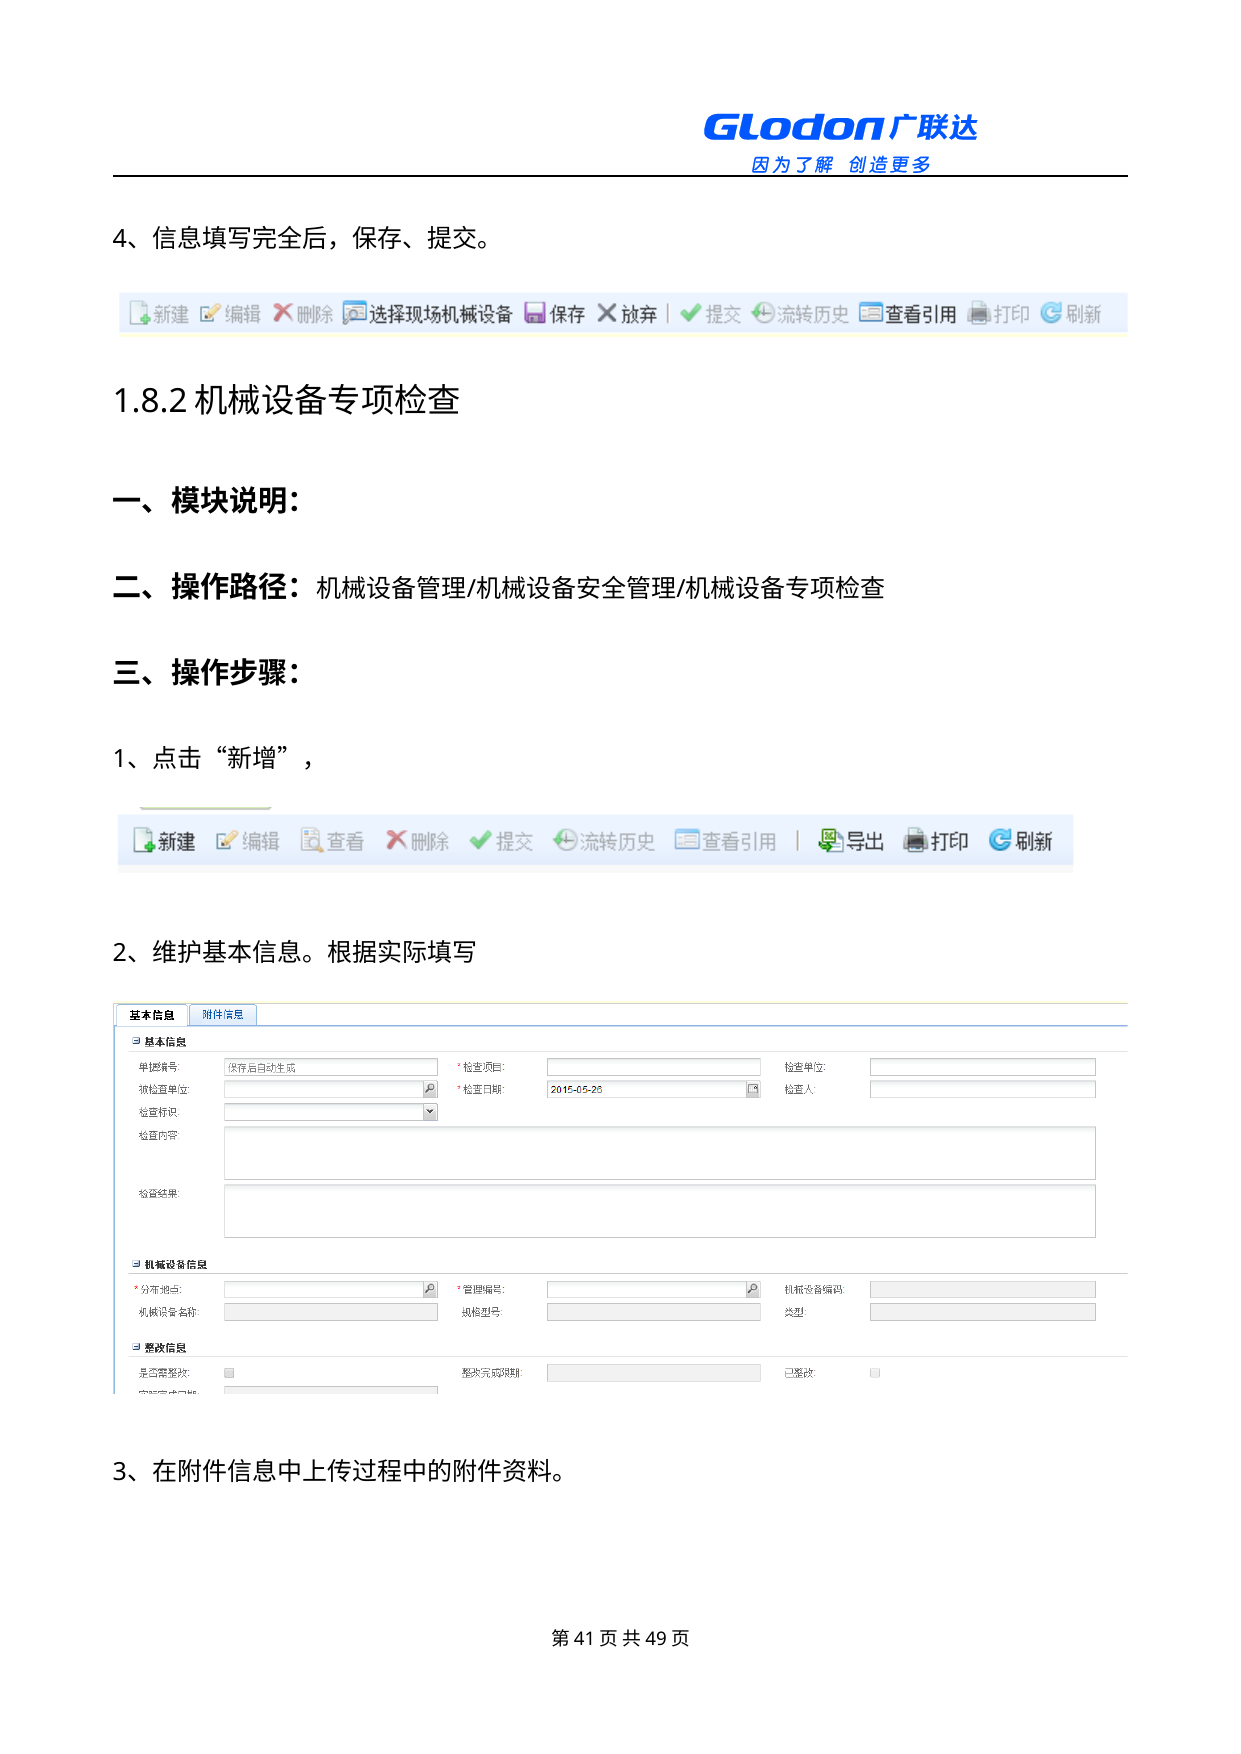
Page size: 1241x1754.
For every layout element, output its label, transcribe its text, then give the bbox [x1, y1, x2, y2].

text 三、操作步骤： [112, 638, 1128, 703]
text 1、点击“新增”， [112, 724, 1128, 789]
text 2、维护基本信息。根据实际填写 [112, 918, 1128, 983]
text 3、在附件信息中上传过程中的附件资料。 [112, 1437, 1128, 1502]
picture [112, 807, 1074, 873]
text 二、操作路径：机械设备管理/机械设备安全管理/机械设备专项检查 [112, 552, 1128, 617]
picture [112, 1001, 1128, 1394]
subtitle 1.8.2机械设备专项检查 [112, 366, 1128, 431]
picture [112, 287, 1128, 337]
text 一、模块说明： [112, 466, 1128, 531]
text 4、信息填写完全后，保存、提交。 [112, 204, 1128, 269]
